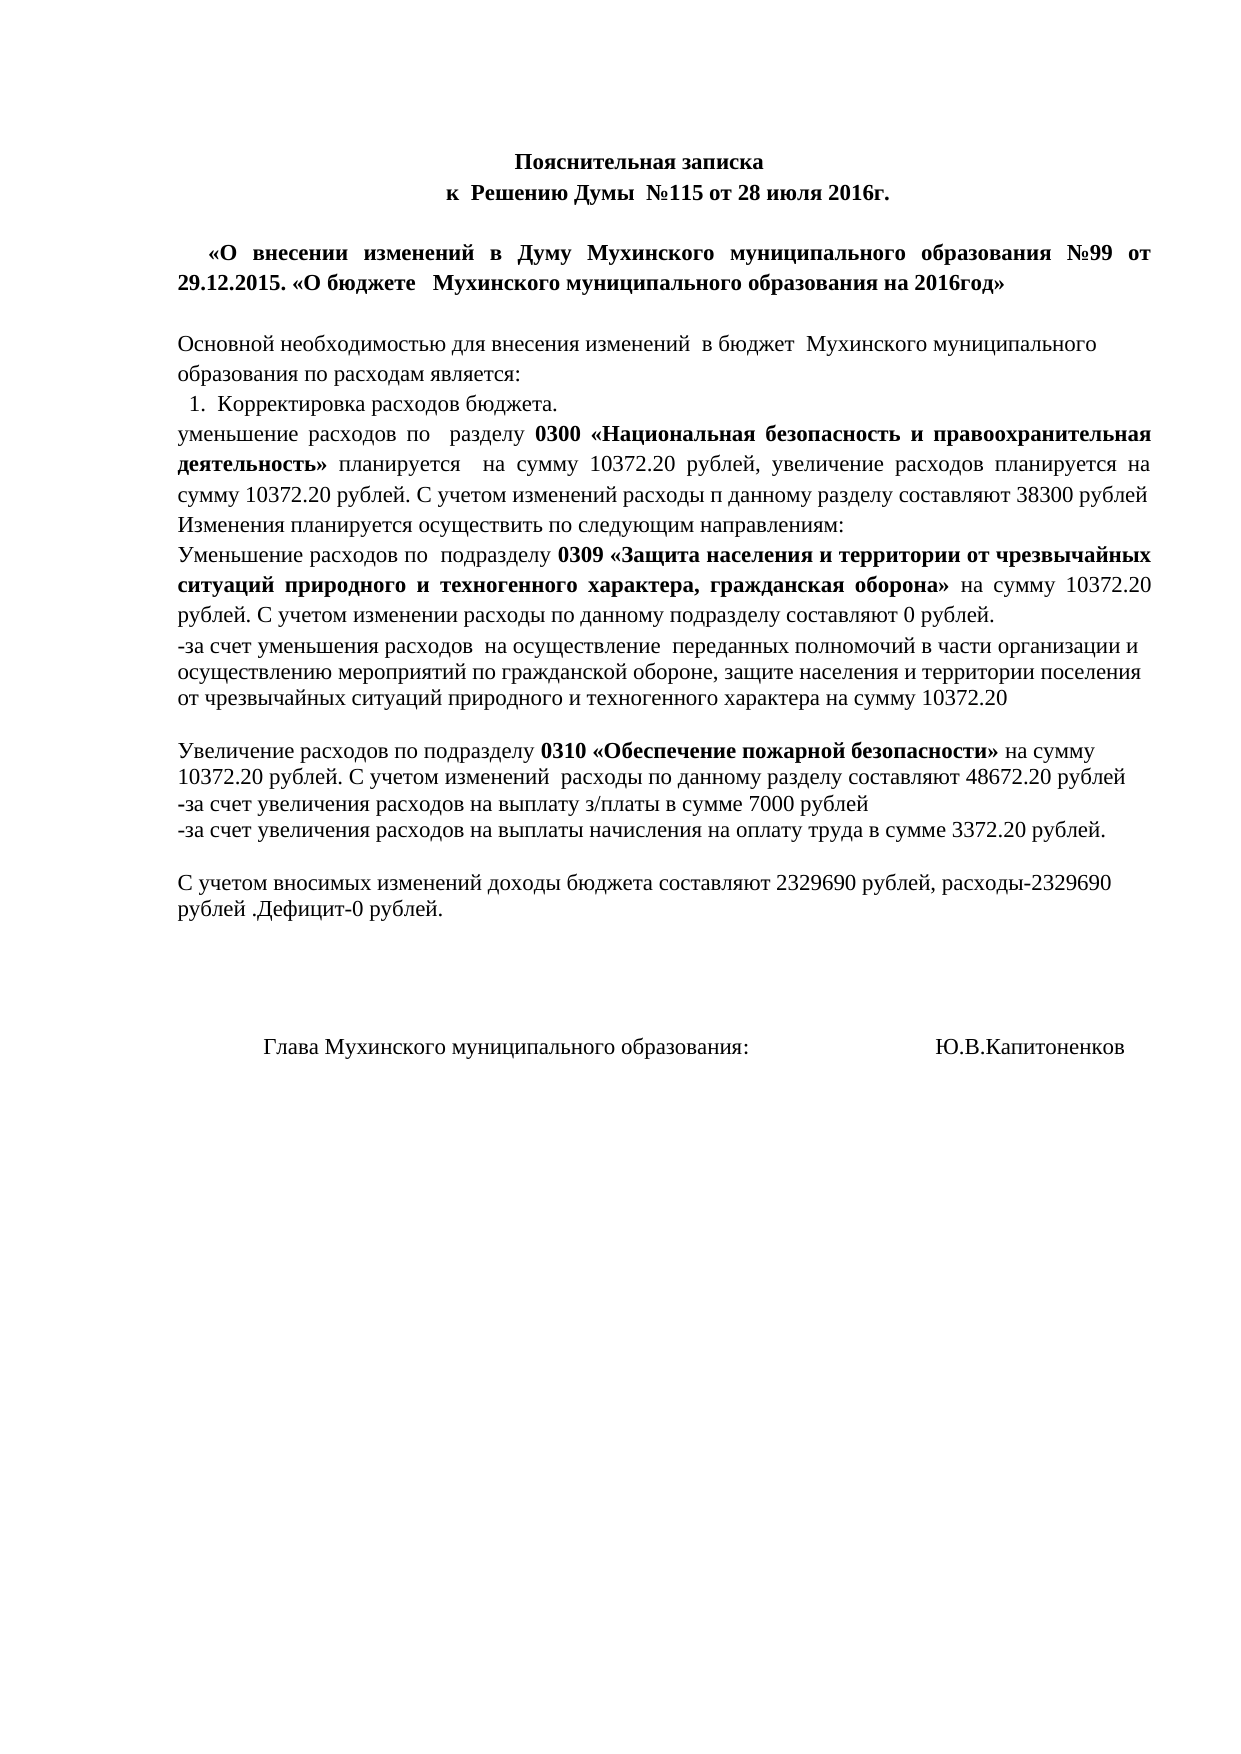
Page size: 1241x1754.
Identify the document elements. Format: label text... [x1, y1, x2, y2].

text Пояснительная записка [177, 148, 1152, 175]
text 1. Корректировка расходов бюджета. [177, 390, 1152, 416]
text -за счет увеличения расходов на выплаты начисления на оплату труда в сумме 3372.20 рублей. [177, 816, 1152, 842]
text «О внесении изменений в Думу Мухинского муниципального образования №99 от 29.12.2015. «О бюджете Мухинского муниципального образования на 2016год» [177, 239, 1152, 296]
text -за счет уменьшения расходов на осуществление переданных полномочий в части организации и осуществлению мероприятий по гражданской обороне, защите населения и территории поселения от чрезвычайных ситуаций природного и техногенного характера на сумму 10372.20 [177, 632, 1152, 711]
text к Решению Думы №115 от 28 июля 2016г. [177, 178, 1152, 205]
text Увеличение расходов по подразделу 0310 «Обеспечение пожарной безопасности» на сумму 10372.20 рублей. С учетом изменений расходы по данному разделу составляют 48672.20 рублей [177, 737, 1152, 790]
text Уменьшение расходов по подразделу 0309 «Защита населения и территории от чрезвычайных ситуаций природного и техногенного характера, гражданская оборона» на сумму 10372.20 рублей. С учетом изменении расходы по данному подразделу составляют 0 рублей. [177, 541, 1152, 628]
text С учетом вносимых изменений доходы бюджета составляют 2329690 рублей, расходы-2329690 рублей .Дефицит-0 рублей. [177, 869, 1152, 922]
text Глава Мухинского муниципального образования: Ю.В.Капитоненков [177, 1032, 1152, 1061]
text Изменения планируется осуществить по следующим направлениям: [177, 511, 1152, 537]
text Основной необходимостью для внесения изменений в бюджет Мухинского муниципального образования по расходам является: [177, 329, 1152, 386]
text -за счет увеличения расходов на выплату з/платы в сумме 7000 рублей [177, 790, 1152, 816]
text уменьшение расходов по разделу 0300 «Национальная безопасность и правоохранительная деятельность» планируется на сумму 10372.20 рублей, увеличение расходов планируется на сумму 10372.20 рублей. С учетом изменений расходы п данному разделу составляют 38300 рублей [177, 420, 1152, 507]
